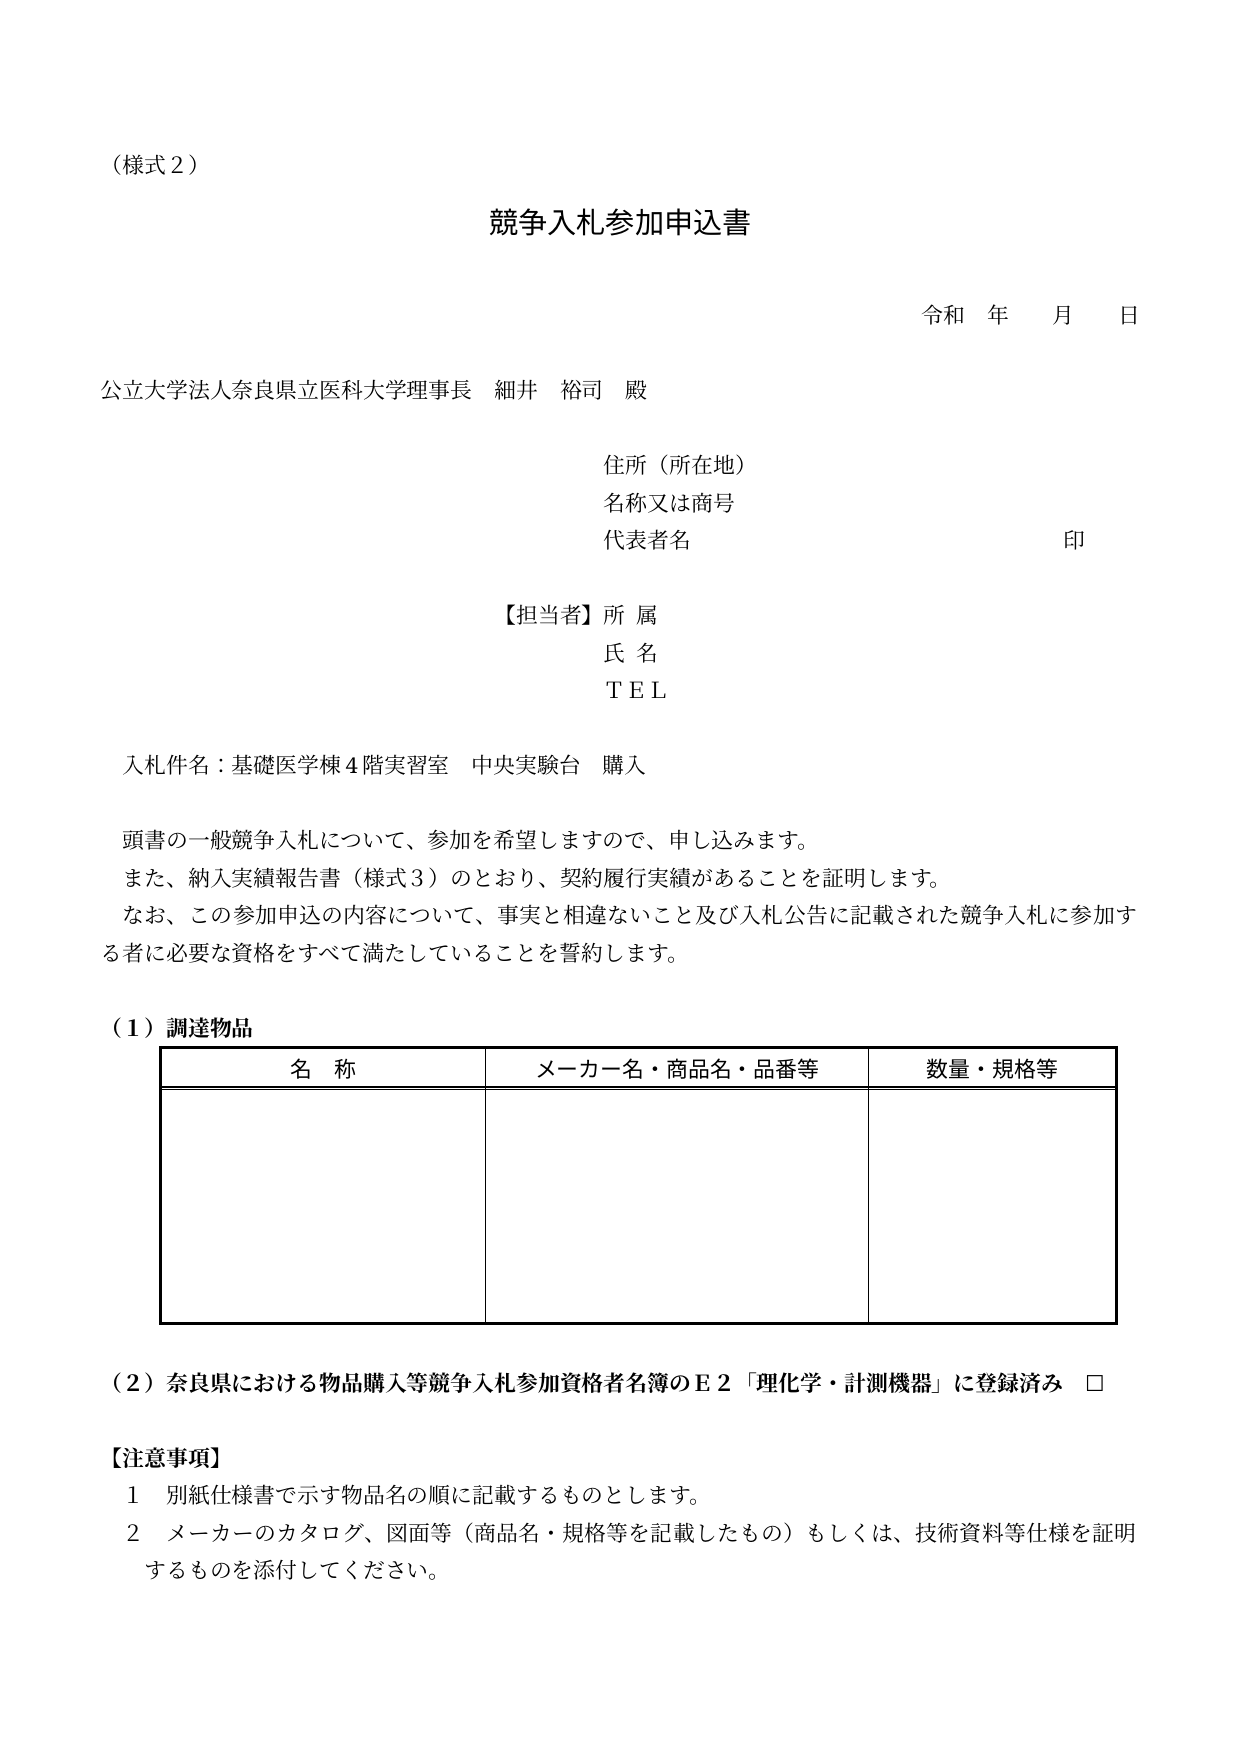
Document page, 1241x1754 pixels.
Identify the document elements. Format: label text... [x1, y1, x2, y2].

text 代表者名 印 [100, 521, 1140, 558]
text 競争入札参加申込書 [100, 183, 1140, 258]
table_header メーカー名・商品名・品番等 [486, 1049, 868, 1086]
text 入札件名：基礎医学棟4階実習室 中央実験台 購入 [100, 746, 1140, 783]
table_header 名 称 [162, 1049, 485, 1086]
text 【担当者】所 属 [100, 596, 1140, 633]
text ＴＥＬ [100, 671, 1140, 708]
text 名称又は商号 [100, 483, 1140, 521]
table_cell [486, 1090, 868, 1322]
table_cell [869, 1090, 1115, 1322]
text 住所（所在地） [100, 446, 1140, 483]
text 頭書の一般競争入札について、参加を希望しますので、申し込みます。 [100, 821, 1140, 858]
text ２ メーカーのカタログ、図面等（商品名・規格等を記載したもの）もしくは、技術資料等仕様を証明するものを添付してください。 [122, 1513, 1140, 1588]
text 【注意事項】 [100, 1438, 1140, 1475]
text （１）調達物品 [100, 1008, 1140, 1046]
text 公立大学法人奈良県立医科大学理事長 細井 裕司 殿 [100, 371, 1140, 408]
text １ 別紙仕様書で示す物品名の順に記載するものとします。 [100, 1475, 1140, 1513]
text なお、この参加申込の内容について、事実と相違ないこと及び入札公告に記載された競争入札に参加する者に必要な資格をすべて満たしていることを誓約します。 [100, 896, 1140, 971]
text （様式２） [100, 146, 1140, 183]
text また、納入実績報告書（様式３）のとおり、契約履行実績があることを証明します。 [100, 858, 1140, 896]
text 令和 年 月 日 [100, 296, 1140, 333]
text （２）奈良県における物品購入等競争入札参加資格者名簿のＥ２「理化学・計測機器」に登録済み [100, 1363, 1140, 1400]
table_cell [162, 1090, 485, 1322]
table_header 数量・規格等 [869, 1049, 1115, 1086]
text 氏 名 [100, 633, 1140, 671]
